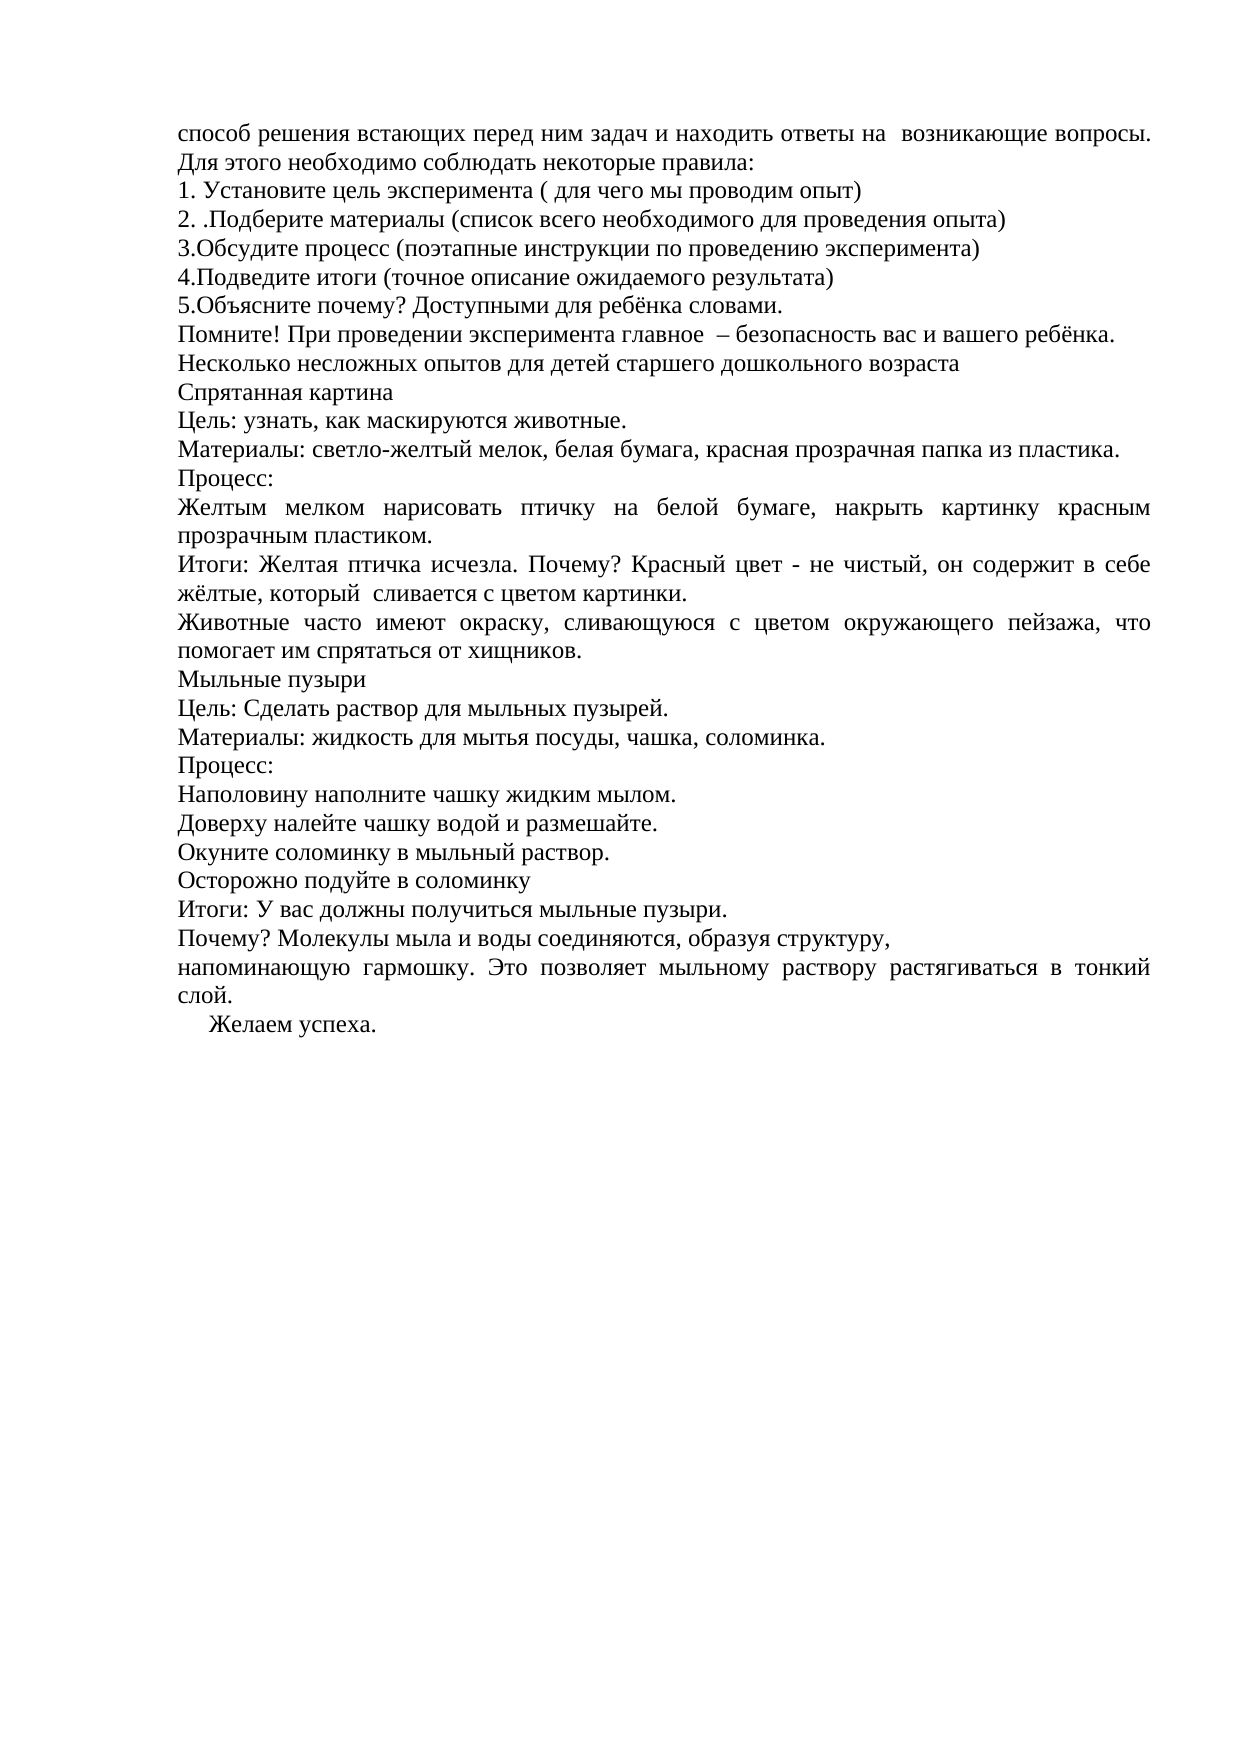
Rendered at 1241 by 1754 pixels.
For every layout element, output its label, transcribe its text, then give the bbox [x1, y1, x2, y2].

text Цель: узнать, как маскируются животные. [177, 406, 1152, 434]
text 1. Установите цель эксперимента ( для чего мы проводим опыт) [177, 176, 1152, 204]
text 5.Объясните почему? Доступными для ребёнка словами. [177, 291, 1152, 319]
text напоминающую гармошку. Это позволяет мыльному раствору растягиваться в тонкий слой. [177, 952, 1152, 1009]
text Процесс: [177, 463, 1152, 492]
text Итоги: Желтая птичка исчезла. Почему? Красный цвет - не чистый, он содержит в себе жёлтые, который сливается с цветом картинки. [177, 549, 1152, 607]
text Почему? Молекулы мыла и воды соединяются, образуя структуру, [177, 923, 1152, 952]
text Доверху налейте чашку водой и размешайте. [177, 808, 1152, 837]
text Желтым мелком нарисовать птичку на белой бумаге, накрыть картинку красным прозрачным пластиком. [177, 492, 1152, 549]
text Осторожно подуйте в соломинку [177, 866, 1152, 894]
text Итоги: У вас должны получиться мыльные пузыри. [177, 894, 1152, 923]
text Несколько несложных опытов для детей старшего дошкольного возраста [177, 348, 1152, 377]
text Окуните соломинку в мыльный раствор. [177, 837, 1152, 866]
text Материалы: жидкость для мытья посуды, чашка, соломинка. [177, 722, 1152, 751]
text Материалы: светло-желтый мелок, белая бумага, красная прозрачная папка из пластика. [177, 434, 1152, 463]
text Животные часто имеют окраску, сливающуюся с цветом окружающего пейзажа, что помогает им спрятаться от хищников. [177, 607, 1152, 664]
text Помните! При проведении эксперимента главное – безопасность вас и вашего ребёнка. [177, 319, 1152, 348]
text 2. .Подберите материалы (список всего необходимого для проведения опыта) [177, 204, 1152, 233]
text Спрятанная картина [177, 377, 1152, 406]
text Цель: Сделать раствор для мыльных пузырей. [177, 693, 1152, 722]
text 3.Обсудите процесс (поэтапные инструкции по проведению эксперимента) [177, 233, 1152, 262]
text Процесс: [177, 751, 1152, 779]
text Наполовину наполните чашку жидким мылом. [177, 779, 1152, 808]
text 4.Подведите итоги (точное описание ожидаемого результата) [177, 262, 1152, 291]
text Мыльные пузыри [177, 664, 1152, 693]
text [177, 118, 1152, 176]
text Желаем успеха. [177, 1009, 1152, 1038]
